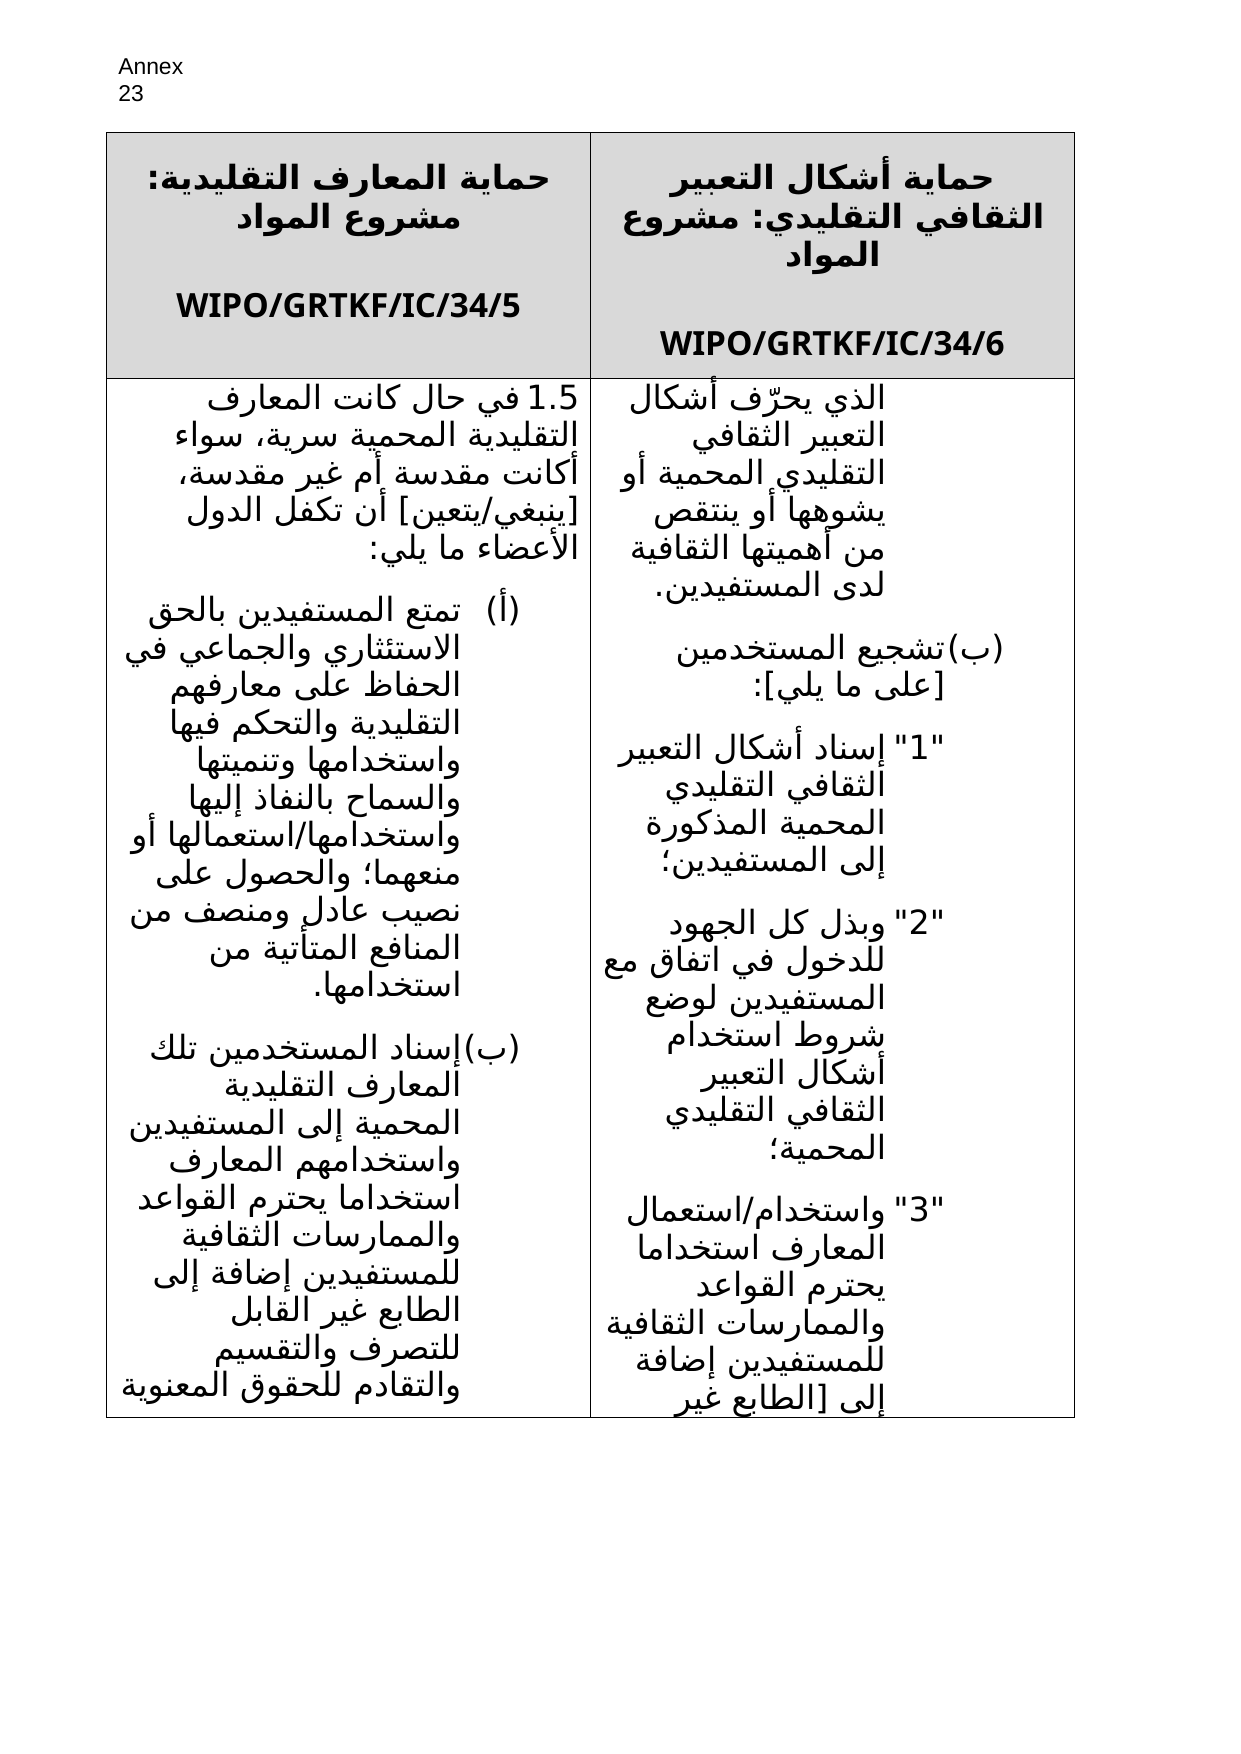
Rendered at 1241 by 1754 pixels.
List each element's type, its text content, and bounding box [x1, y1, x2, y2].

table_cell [591, 379, 1074, 1417]
table_header حماية المعارف التقليدية: مشروع المواد WIPO/GRTKF/IC/34/5 [107, 133, 590, 378]
table_header حماية أشكال التعبير الثقافي التقليدي: مشروع المواد WIPO/GRTKF/IC/34/6 [591, 133, 1074, 378]
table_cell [107, 379, 590, 1417]
